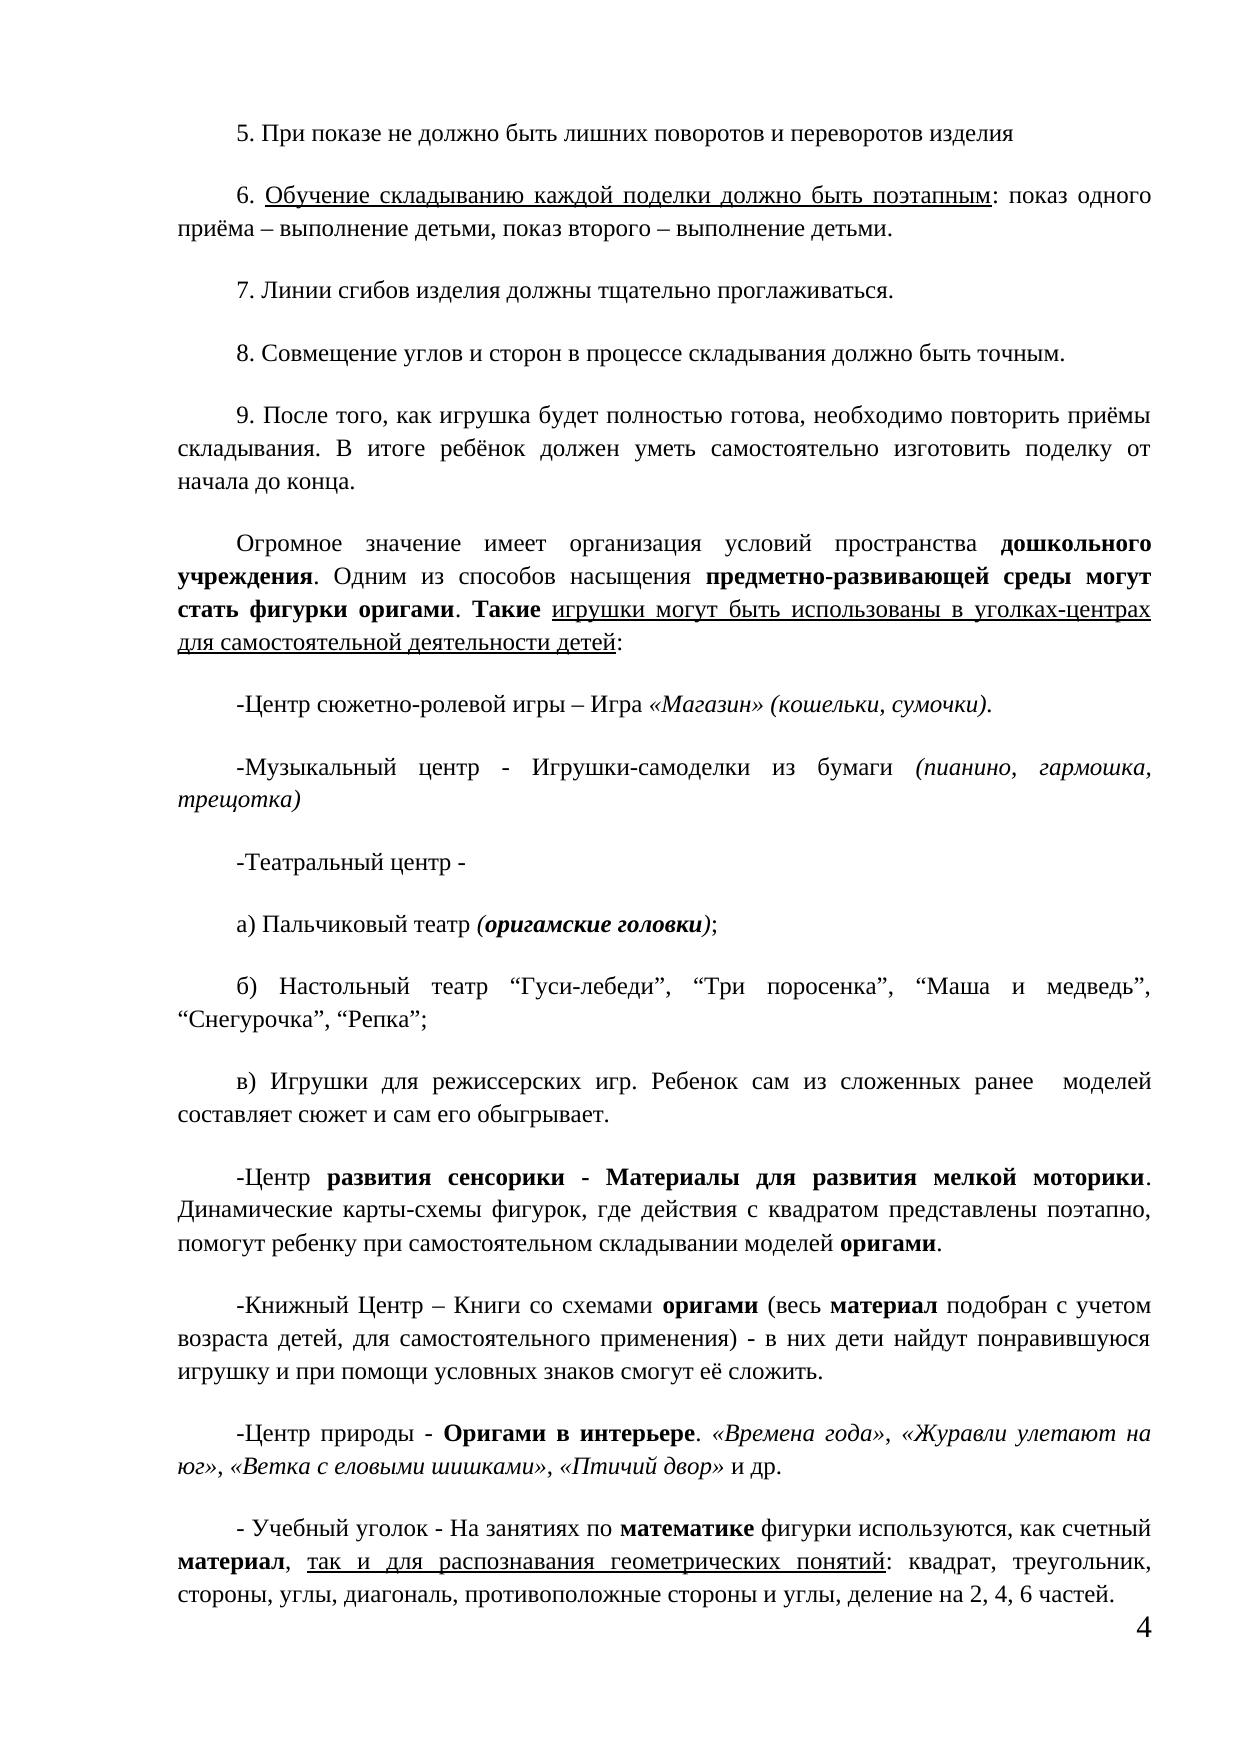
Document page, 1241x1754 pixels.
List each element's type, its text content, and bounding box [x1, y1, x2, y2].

text Огромное значение имеет организация условий пространства дошкольного учреждения. Одним из способов насыщения предметно-развивающей среды могут стать фигурки оригами. Такие игрушки могут быть использованы в уголках-центрах для самостоятельной деятельности детей: [177, 528, 1152, 656]
text -Центр природы - Оригами в интерьере. «Времена года», «Журавли улетают на юг», «Ветка с еловыми шишками», «Птичий двор» и др. [177, 1418, 1152, 1480]
text -Центр сюжетно-ролевой игры – Игра «Магазин» (кошельки, сумочки). [177, 689, 1152, 718]
text -Книжный Центр – Книги со схемами оригами (весь материал подобран с учетом возраста детей, для самостоятельного применения) - в них дети найдут понравившуюся игрушку и при помощи условных знаков смогут её сложить. [177, 1290, 1152, 1384]
text б) Настольный театр “Гуси-лебеди”, “Три поросенка”, “Маша и медведь”, “Снегурочка”, “Репка”; [177, 971, 1152, 1033]
text -Театральный центр - [177, 847, 1152, 876]
text в) Игрушки для режиссерских игр. Ребенок сам из сложенных ранее моделей составляет сюжет и сам его обыгрывает. [177, 1066, 1152, 1128]
text 8. Совмещение углов и сторон в процессе складывания должно быть точным. [177, 338, 1152, 366]
text 5. При показе не должно быть лишних поворотов и переворотов изделия [177, 118, 1152, 147]
text - Учебный уголок - На занятиях по математике фигурки используются, как счетный материал, так и для распознавания геометрических понятий: квадрат, треугольник, стороны, углы, диагональ, противоположные стороны и углы, деление на 2, 4, 6 частей. [177, 1513, 1152, 1608]
text -Музыкальный центр - Игрушки-самоделки из бумаги (пианино, гармошка, трещотка) [177, 752, 1152, 813]
text 9. После того, как игрушка будет полностью готова, необходимо повторить приёмы складывания. В итоге ребёнок должен уметь самостоятельно изготовить поделку от начала до конца. [177, 400, 1152, 495]
text -Центр развития сенсорики - Материалы для развития мелкой моторики. Динамические карты-схемы фигурок, где действия с квадратом представлены поэтапно, помогут ребенку при самостоятельном складывании моделей оригами. [177, 1162, 1152, 1256]
text 7. Линии сгибов изделия должны тщательно проглаживаться. [177, 276, 1152, 304]
text а) Пальчиковый театр (оригамские головки); [177, 909, 1152, 938]
text 6. Обучение складыванию каждой поделки должно быть поэтапным: показ одного приёма – выполнение детьми, показ второго – выполнение детьми. [177, 180, 1152, 242]
